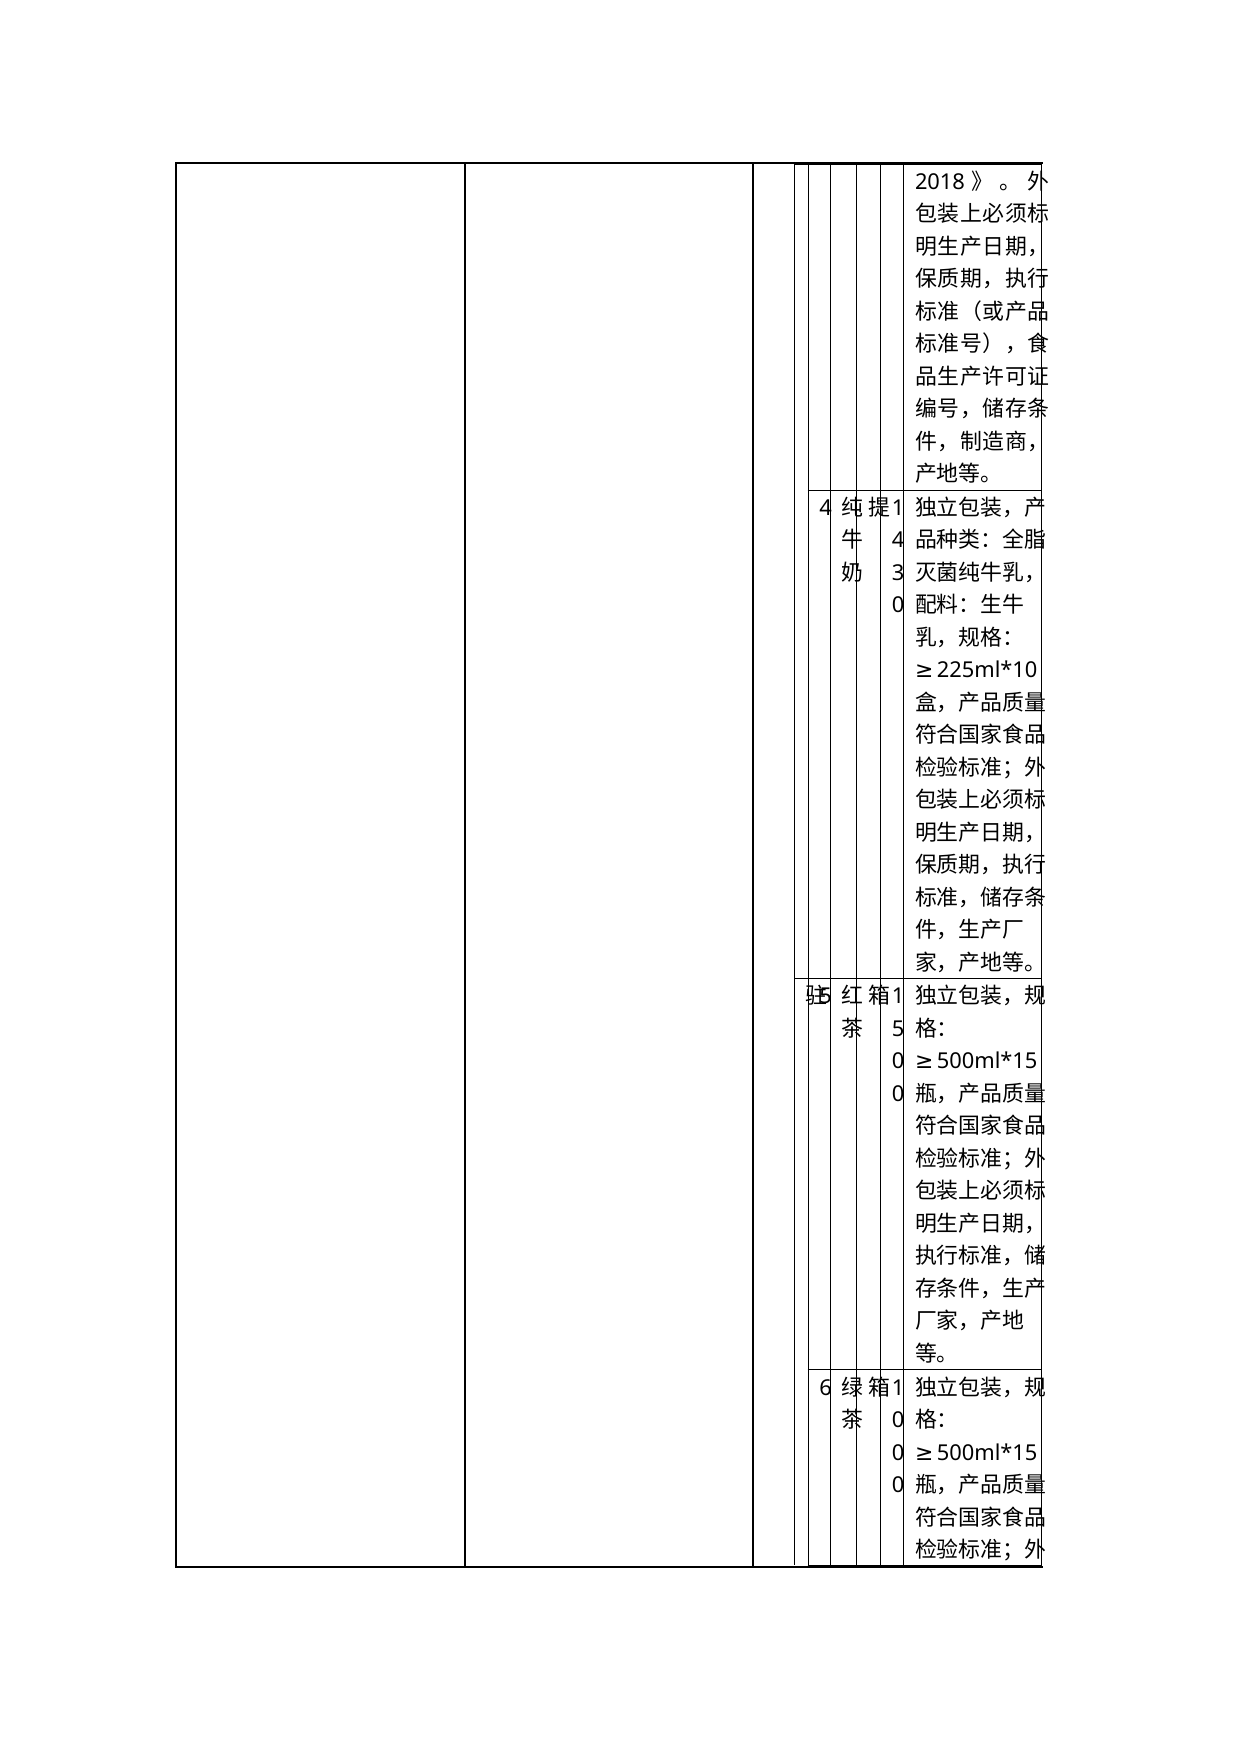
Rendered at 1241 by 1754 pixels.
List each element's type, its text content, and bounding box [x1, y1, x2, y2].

table_cell [831, 979, 856, 1369]
table_cell [904, 979, 1041, 1369]
table_cell [857, 491, 880, 978]
table_cell [809, 979, 830, 1369]
table_cell [881, 165, 903, 490]
table_cell 1 [177, 164, 464, 1566]
table_cell [857, 979, 880, 1369]
table_cell [904, 491, 1041, 978]
table_cell [881, 491, 903, 978]
table_cell [857, 1370, 880, 1565]
table_cell [831, 165, 856, 490]
table_cell [831, 491, 856, 978]
table_cell [809, 1370, 830, 1565]
table_cell [831, 1370, 856, 1565]
table_cell [904, 1370, 1041, 1565]
table_cell [809, 165, 830, 490]
table_cell [881, 979, 903, 1369]
table_cell [857, 165, 880, 490]
table_cell [904, 165, 1041, 490]
table_cell [809, 491, 830, 978]
table_cell [881, 1370, 903, 1565]
table_cell [754, 164, 808, 1566]
table_cell [466, 164, 752, 1566]
